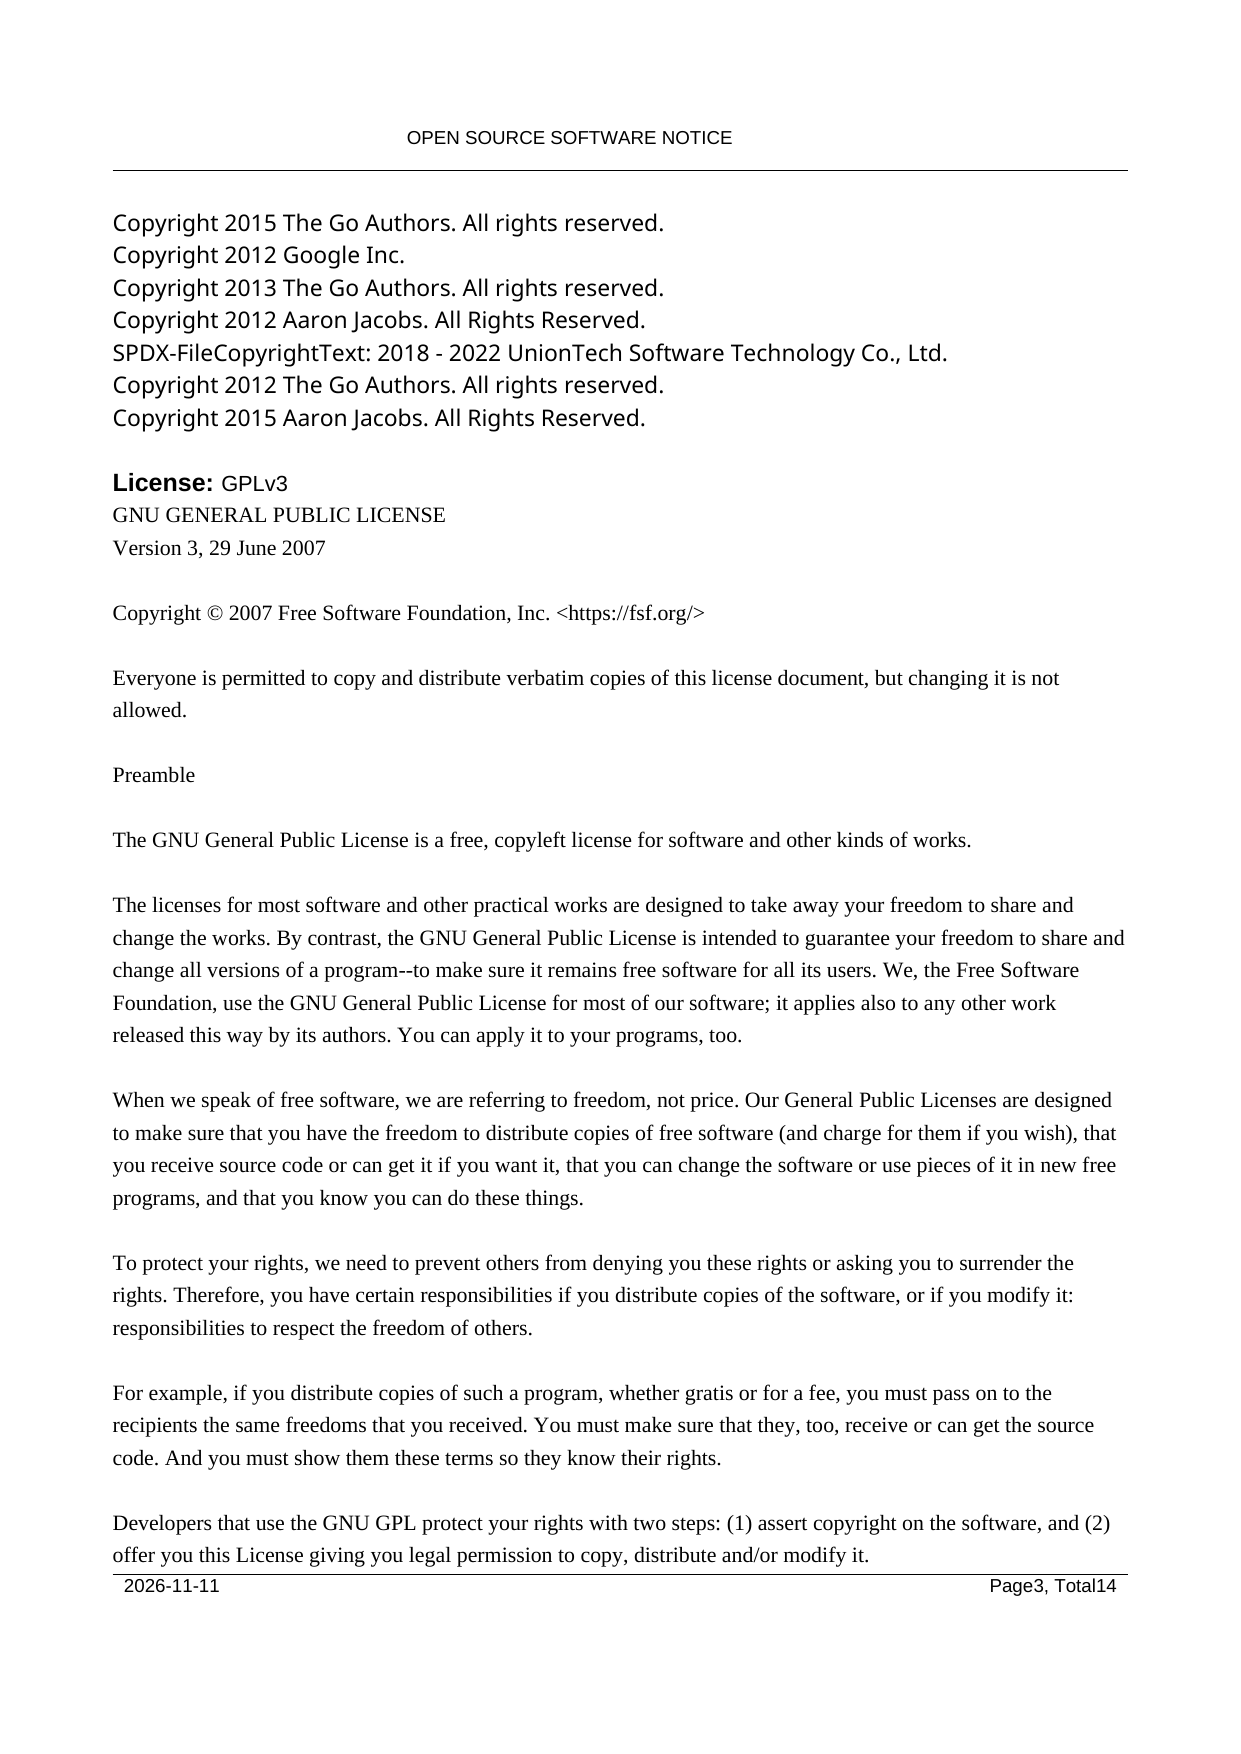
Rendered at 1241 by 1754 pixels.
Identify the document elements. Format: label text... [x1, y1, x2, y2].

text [112, 499, 1128, 1571]
text License: GPLv3 [112, 466, 1128, 499]
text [112, 206, 1128, 466]
